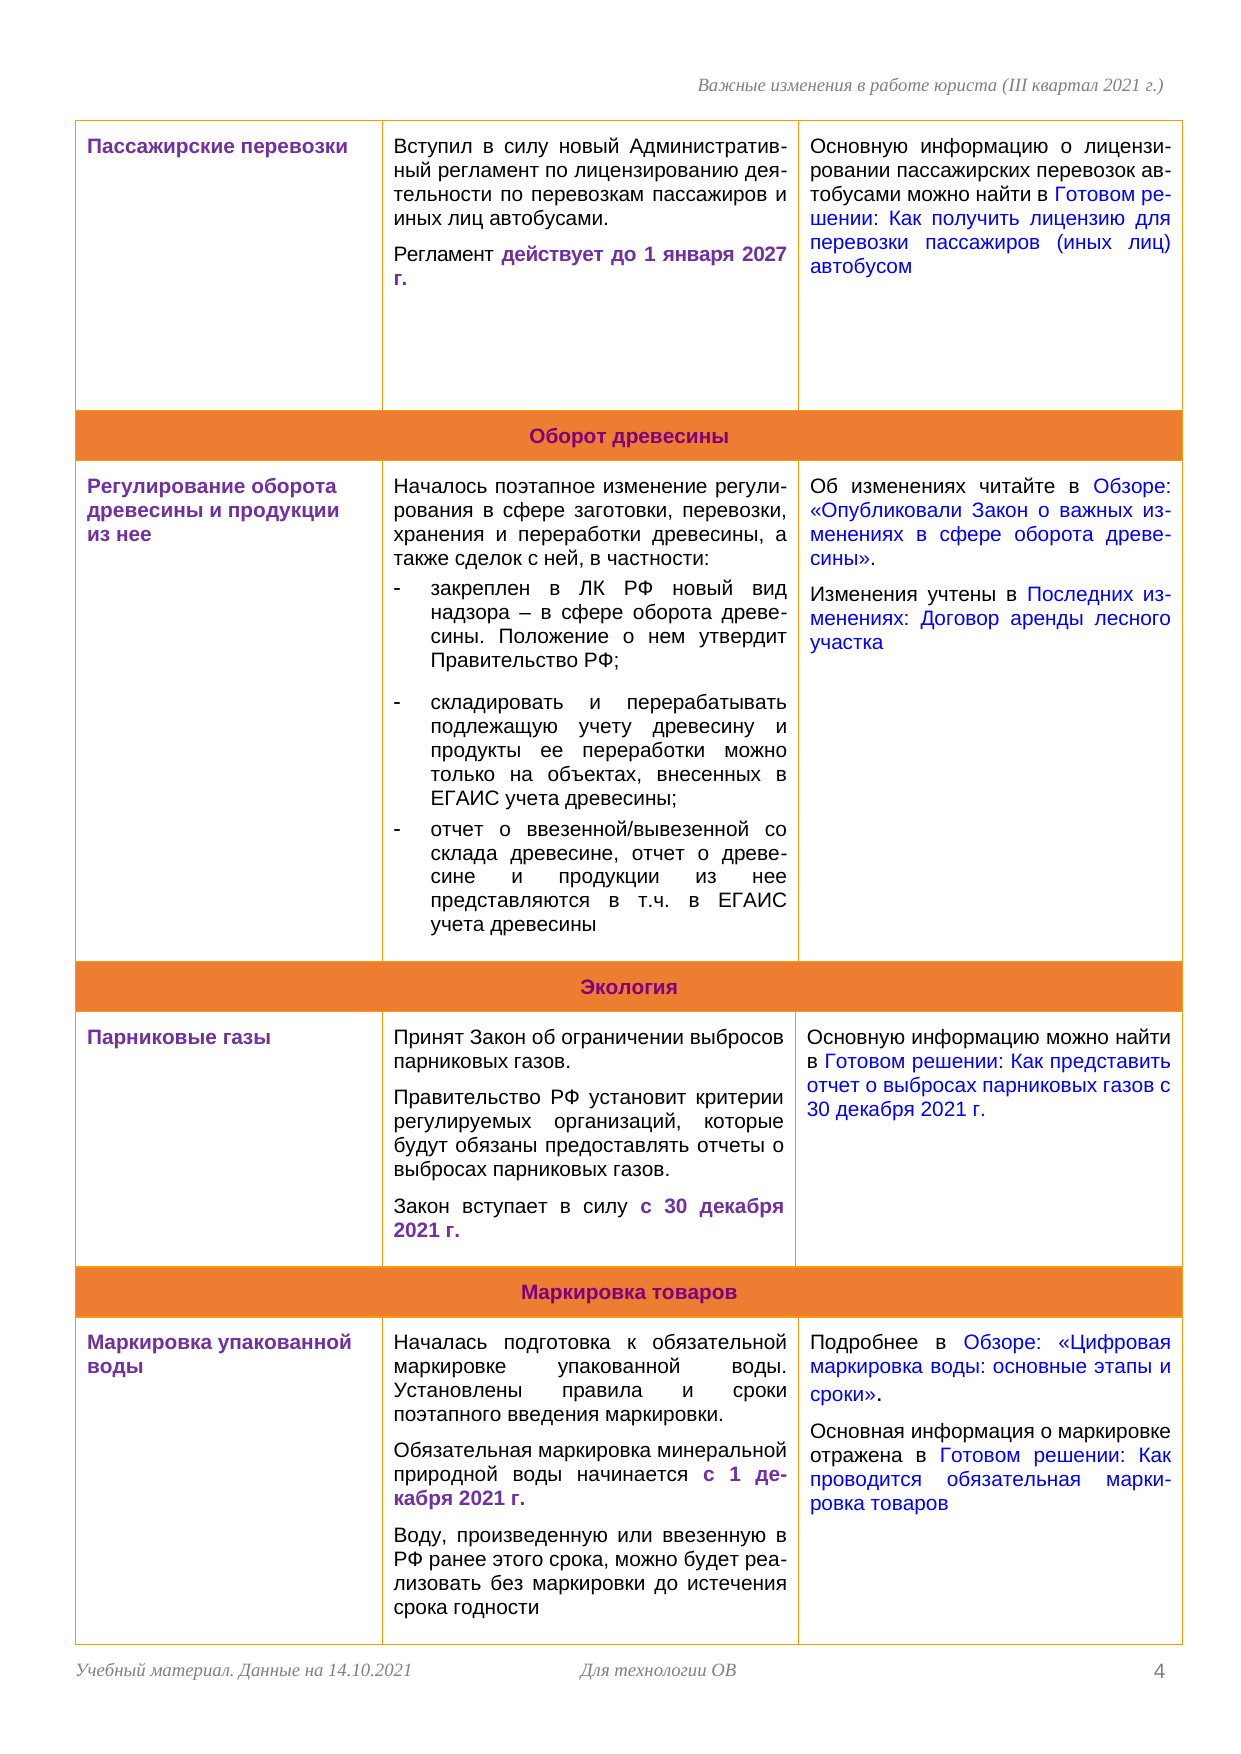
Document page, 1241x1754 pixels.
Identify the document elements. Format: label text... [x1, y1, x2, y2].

table_cell Маркировка товаров [76, 1268, 1182, 1316]
table_cell Оборот древесины [76, 411, 1182, 460]
table_cell Началось поэтапное изменение регулирования в сфере заготовки, перевозки, хранения и переработки древесины, а также сделок с ней, в частности: закреплен в ЛК РФ новый вид надзора – в сфере оборота древесины. Положение о нем утвердит Правительство РФ; складировать и перерабатывать подлежащую учету древесину и продукты ее переработки можно только на объектах, внесенных в ЕГАИС учета древесины; отчет о ввезенной/вывезенной со склада древесине, отчет о древесине и продукции из нее представляются в т.ч. в ЕГАИС учета древесины [383, 461, 798, 961]
table_cell Основную информацию можно найти в Готовом решении: Как представить отчет о выбросах парниковых газов с 30 декабря 2021 г. [796, 1012, 1182, 1266]
table_cell Парниковые газы [76, 1012, 382, 1266]
table_cell Принят Закон об ограничении выбросов парниковых газов. Правительство РФ установит критерии регулируемых организаций, которые будут обязаны предоставлять отчеты о выбросах парниковых газов. Закон вступает в силу с 30 декабря 2021 г. [383, 1012, 795, 1266]
table_cell Маркировка упакованной воды [76, 1318, 382, 1643]
table_cell Подробнее в Обзоре: «Цифровая маркировка воды: основные этапы и сроки». Основная информация о маркировке отражена в Готовом решении: Как проводится обязательная маркировка товаров [799, 1318, 1182, 1643]
table_cell Пассажирские перевозки [76, 121, 382, 410]
table_cell Началась подготовка к обязательной маркировке упакованной воды. Установлены правила и сроки поэтапного введения маркировки. Обязательная маркировка минеральной природной воды начинается с 1 декабря 2021 г. Воду, произведенную или ввезенную в РФ ранее этого срока, можно будет реализовать без маркировки до истечения срока годности [383, 1318, 798, 1643]
table_cell Экология [76, 962, 1182, 1011]
table_cell Вступил в силу новый Административный регламент по лицензированию деятельности по перевозкам пассажиров и иных лиц автобусами. Регламент действует до 1 января 2027 г. [383, 121, 798, 410]
table_cell Об изменениях читайте в Обзоре: «Опубликовали Закон о важных изменениях в сфере оборота древесины». Изменения учтены в Последних изменениях: Договор аренды лесного участка [799, 461, 1182, 961]
table_cell Основную информацию о лицензировании пассажирских перевозок автобусами можно найти в Готовом решении: Как получить лицензию для перевозки пассажиров (иных лиц) автобусом [799, 121, 1182, 410]
table_cell Регулирование оборота древесины и продукции из нее [76, 461, 382, 961]
